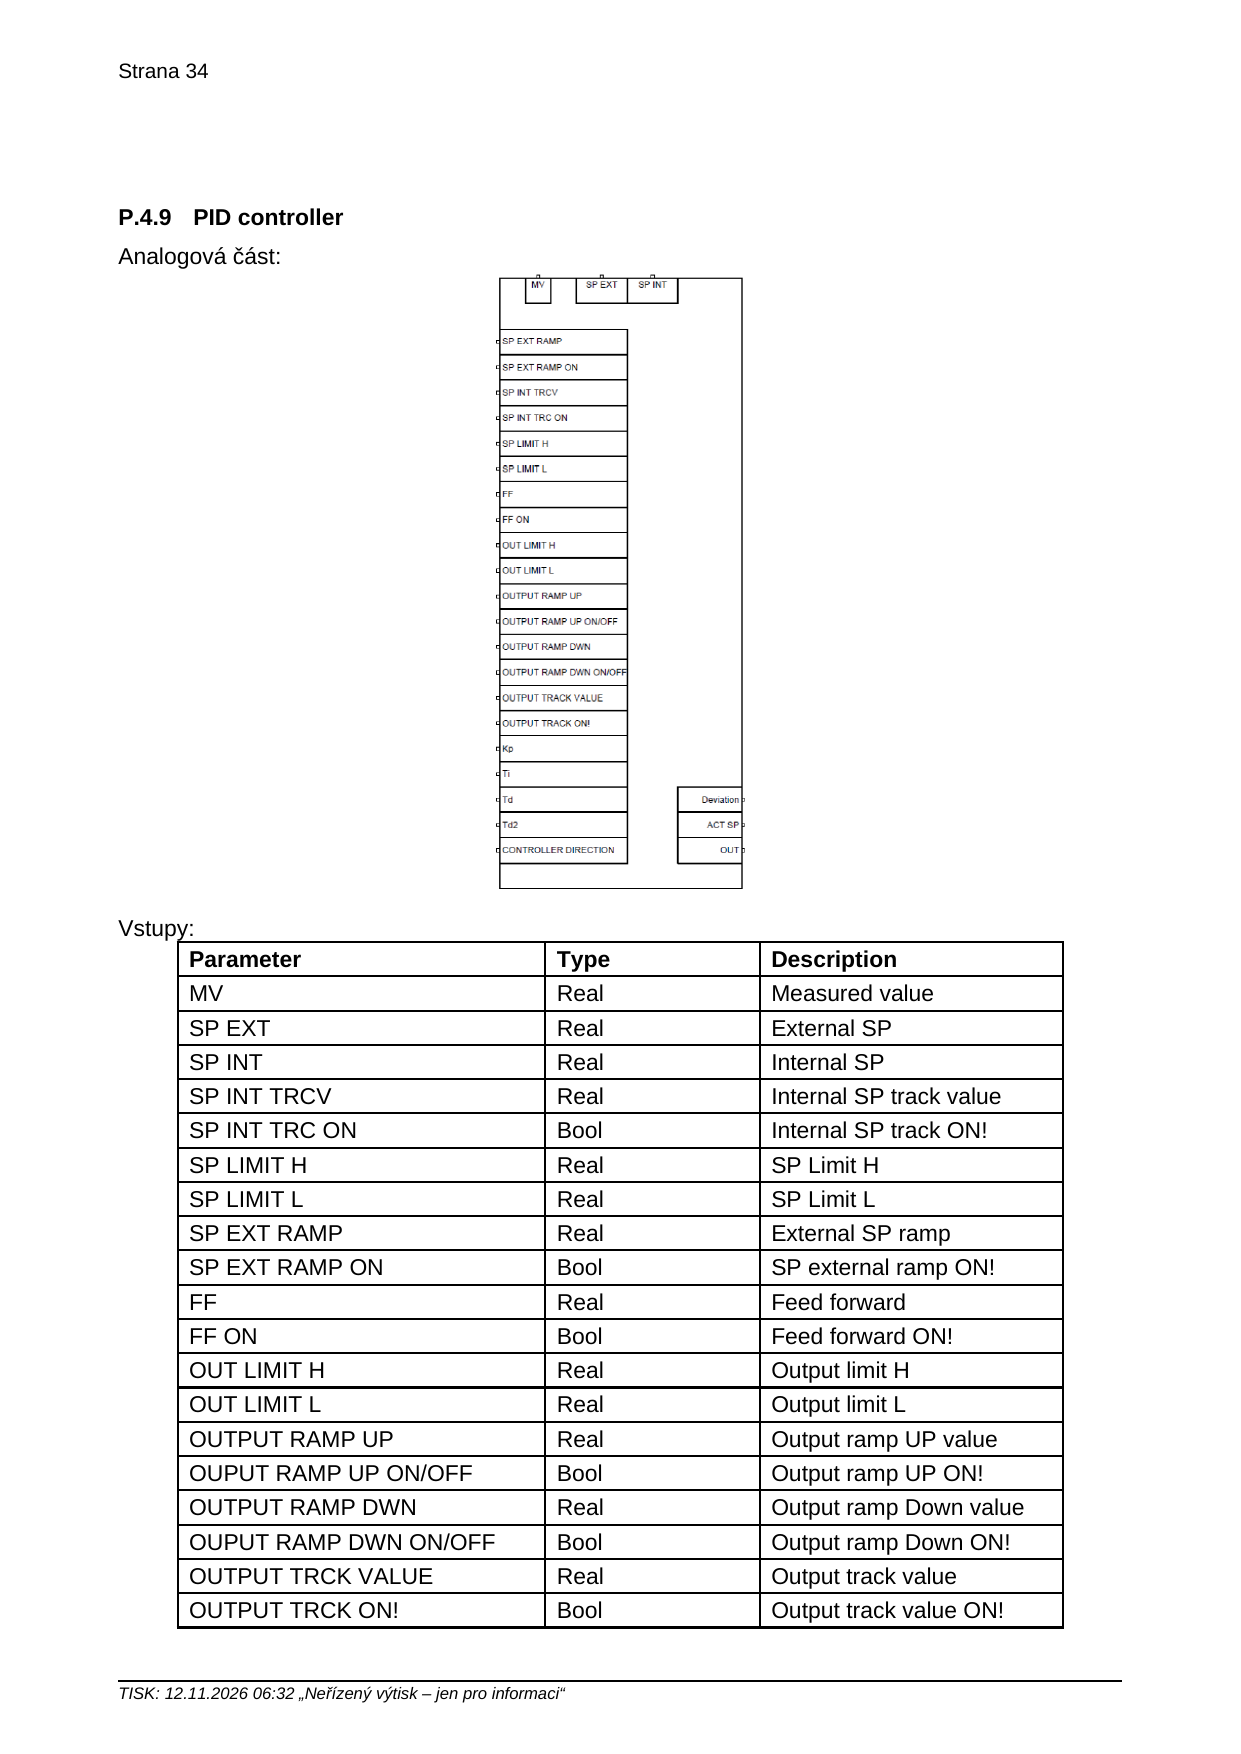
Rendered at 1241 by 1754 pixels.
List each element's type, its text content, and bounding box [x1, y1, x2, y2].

table_cell Bool [546, 1594, 759, 1626]
table_cell Real [546, 1560, 759, 1592]
table_cell Real [546, 1491, 759, 1523]
table_cell Real [546, 1217, 759, 1249]
table_header Description [761, 943, 1062, 975]
table_header Type [546, 943, 759, 975]
text PID controller [118, 204, 1122, 231]
table_cell Bool [546, 1457, 759, 1489]
table_cell SP LIMIT L [179, 1183, 544, 1215]
table_header Parameter [179, 943, 544, 975]
table_cell Internal SP track value [761, 1080, 1062, 1112]
table_cell Real [546, 1354, 759, 1386]
table_cell Real [546, 1149, 759, 1181]
table_cell Feed forward [761, 1286, 1062, 1318]
table_cell Real [546, 1080, 759, 1112]
table_cell SP Limit H [761, 1149, 1062, 1181]
table_cell SP INT [179, 1046, 544, 1078]
table_cell SP INT TRCV [179, 1080, 544, 1112]
table_cell External SP ramp [761, 1217, 1062, 1249]
table_cell Bool [546, 1320, 759, 1352]
table_cell Feed forward ON! [761, 1320, 1062, 1352]
table_cell Measured value [761, 977, 1062, 1009]
table_cell SP EXT RAMP ON [179, 1251, 544, 1284]
table_cell OUT LIMIT H [179, 1354, 544, 1386]
table_cell SP external ramp ON! [761, 1251, 1062, 1284]
table_cell Output track value [761, 1560, 1062, 1592]
table_cell OUTPUT RAMP DWN [179, 1491, 544, 1523]
table_cell Output ramp UP value [761, 1423, 1062, 1455]
picture [488, 269, 752, 898]
table_cell SP EXT [179, 1012, 544, 1044]
table_cell Bool [546, 1114, 759, 1147]
table_cell Real [546, 1423, 759, 1455]
text Vstupy: [118, 914, 1122, 941]
table_cell SP EXT RAMP [179, 1217, 544, 1249]
table_cell Real [546, 1012, 759, 1044]
table_cell Output limit L [761, 1389, 1062, 1421]
table_cell FF ON [179, 1320, 544, 1352]
table_cell OUTPUT RAMP UP [179, 1423, 544, 1455]
table_cell Bool [546, 1526, 759, 1558]
table_cell Output track value ON! [761, 1594, 1062, 1626]
table_cell Output limit H [761, 1354, 1062, 1386]
table_cell Real [546, 977, 759, 1009]
table_cell OUT LIMIT L [179, 1389, 544, 1421]
table_cell MV [179, 977, 544, 1009]
table_cell OUTPUT TRCK VALUE [179, 1560, 544, 1592]
table_cell Internal SP track ON! [761, 1114, 1062, 1147]
table_cell SP Limit L [761, 1183, 1062, 1215]
table_cell SP INT TRC ON [179, 1114, 544, 1147]
text Analogová část: [118, 243, 1122, 269]
table_cell FF [179, 1286, 544, 1318]
table_cell OUTPUT TRCK ON! [179, 1594, 544, 1626]
table_cell Real [546, 1389, 759, 1421]
table_cell Real [546, 1286, 759, 1318]
table_cell OUPUT RAMP DWN ON/OFF [179, 1526, 544, 1558]
table_cell External SP [761, 1012, 1062, 1044]
table_cell Bool [546, 1251, 759, 1284]
table_cell Real [546, 1183, 759, 1215]
table_cell OUPUT RAMP UP ON/OFF [179, 1457, 544, 1489]
table_cell Output ramp UP ON! [761, 1457, 1062, 1489]
table_cell Internal SP [761, 1046, 1062, 1078]
table_cell Output ramp Down value [761, 1491, 1062, 1523]
table_cell Output ramp Down ON! [761, 1526, 1062, 1558]
table_cell Real [546, 1046, 759, 1078]
table_cell SP LIMIT H [179, 1149, 544, 1181]
